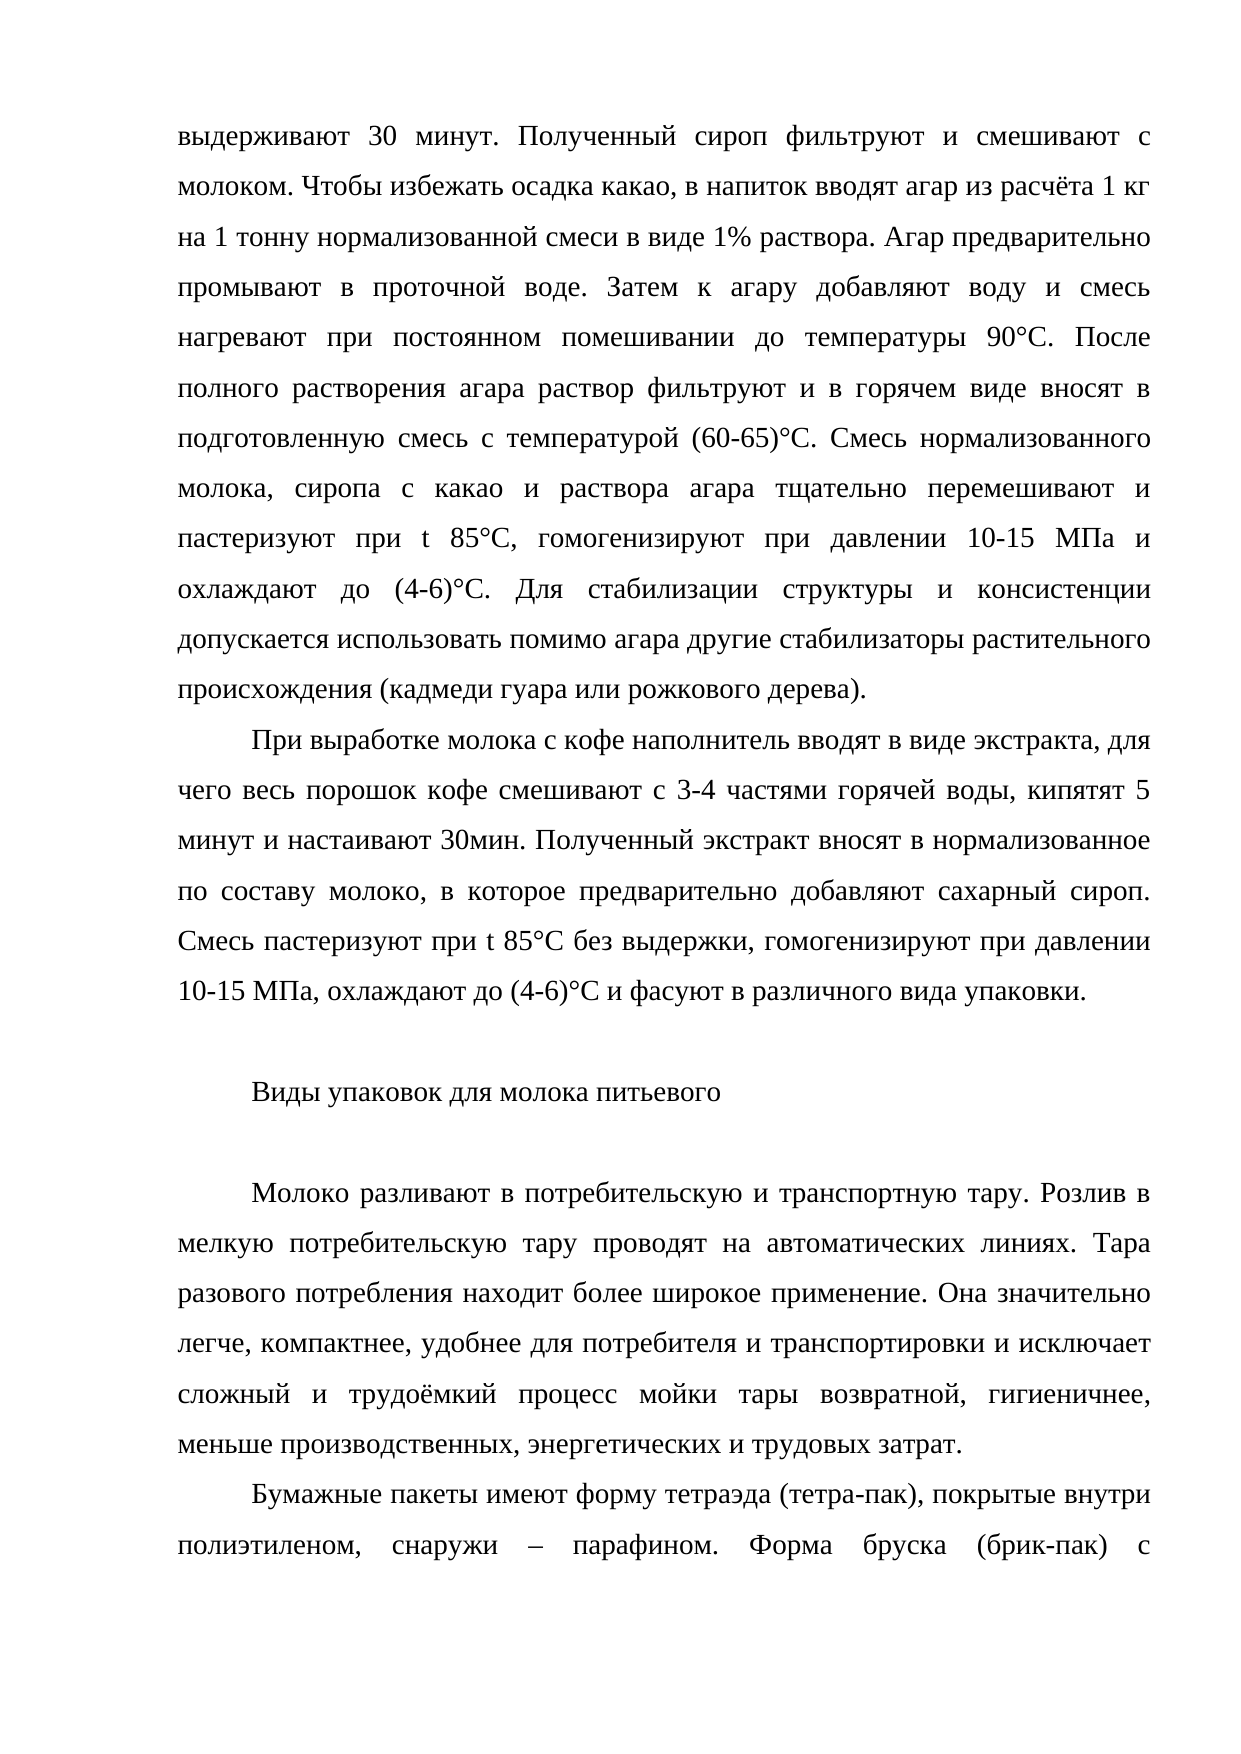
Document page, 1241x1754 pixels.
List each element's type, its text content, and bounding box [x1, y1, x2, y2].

text При выработке молока с кофе наполнитель вводят в виде экстракта, для чего весь порошок кофе смешивают с 3-4 частями горячей воды, кипятят 5 минут и настаивают 30мин. Полученный экстракт вносят в нормализованное по составу молоко, в которое предварительно добавляют сахарный сироп. Смесь пастеризуют при t 85°С без выдержки, гомогенизируют при давлении 10-15 МПа, охлаждают до (4-6)°С и фасуют в различного вида упаковки. [177, 722, 1152, 1007]
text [177, 118, 1152, 705]
text Молоко разливают в потребительскую и транспортную тару. Розлив в мелкую потребительскую тару проводят на автоматических линиях. Тара разового потребления находит более широкое применение. Она значительно легче, компактнее, удобнее для потребителя и транспортировки и исключает сложный и трудоёмкий процесс мойки тары возвратной, гигиеничнее, меньше производственных, энергетических и трудовых затрат. [177, 1175, 1152, 1460]
text Виды упаковок для молока питьевого [177, 1074, 1152, 1108]
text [177, 1477, 1152, 1560]
